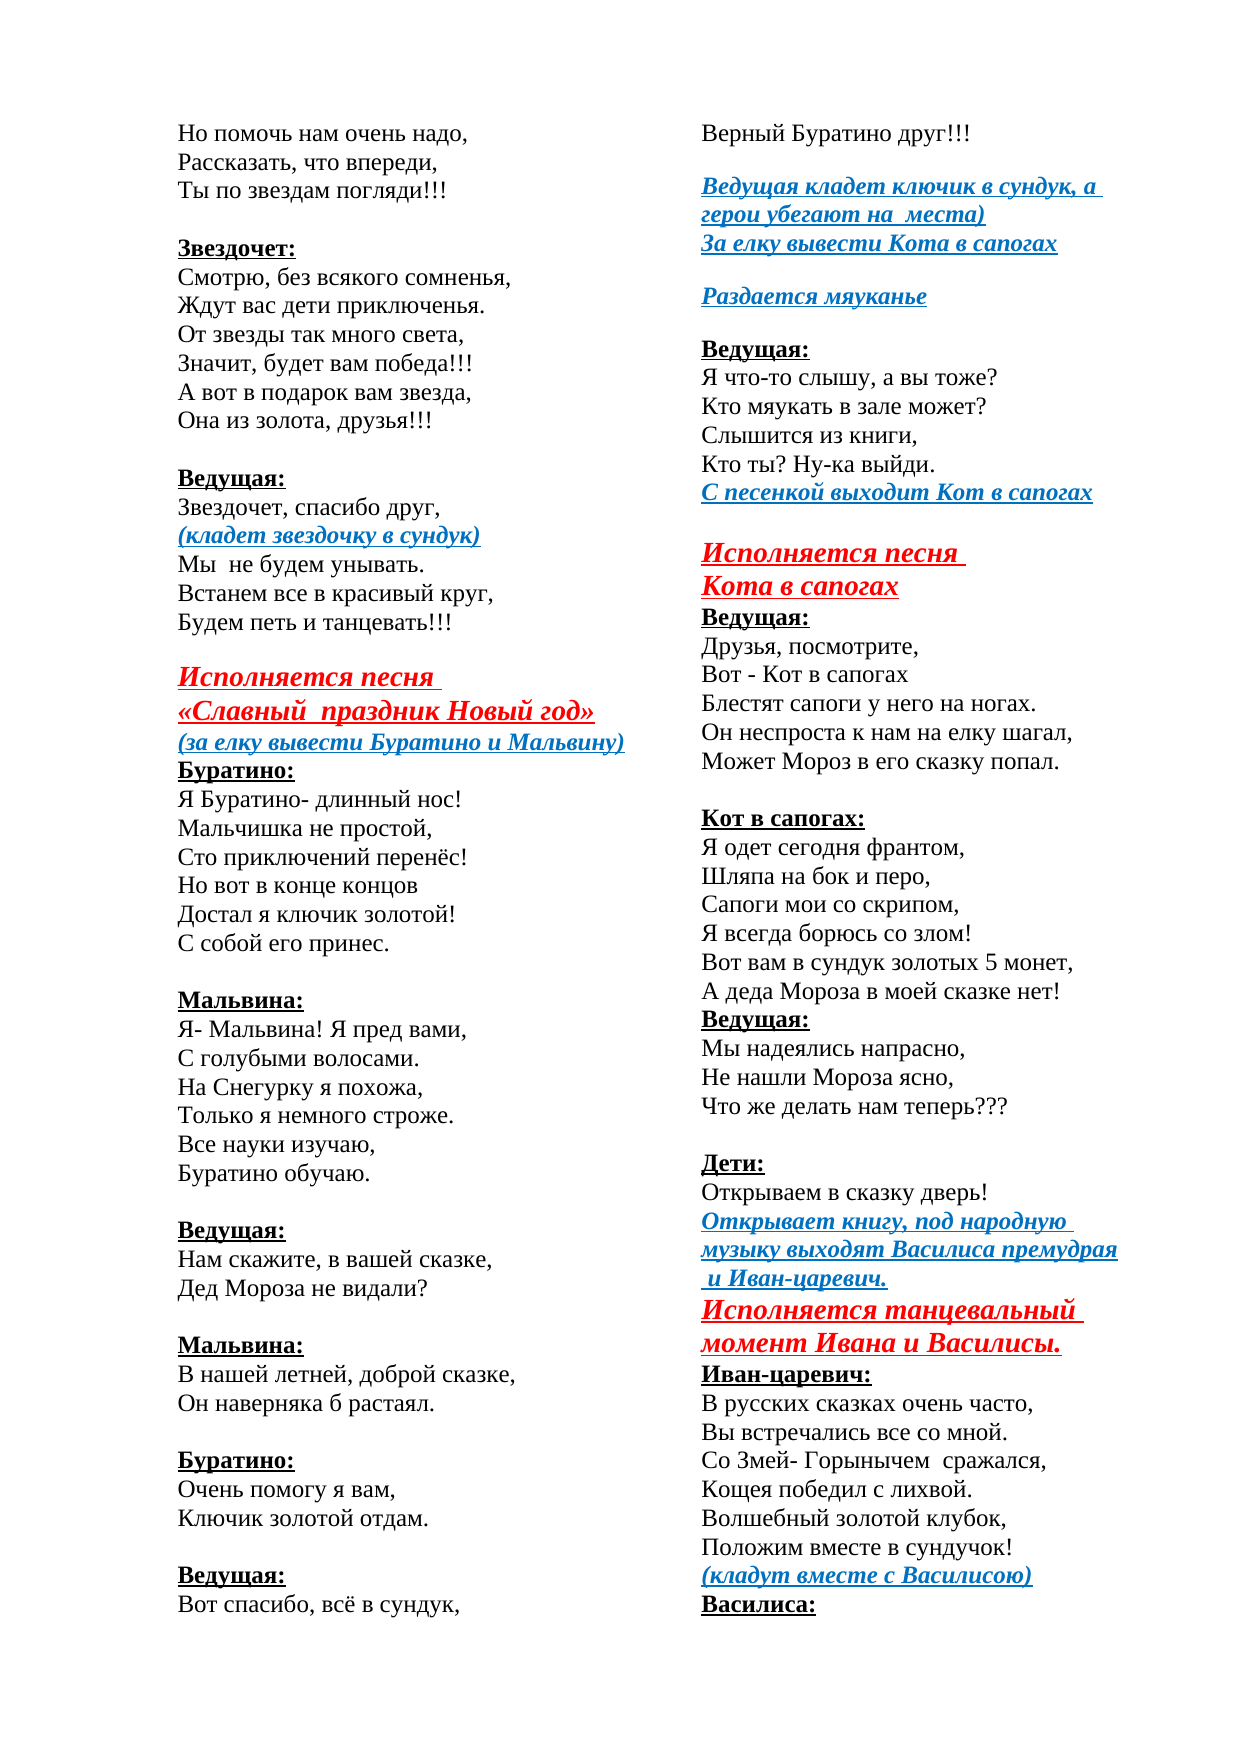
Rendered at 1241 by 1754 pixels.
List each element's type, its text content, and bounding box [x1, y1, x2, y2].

text Но вот в конце концов Достал я ключик золотой! С собой его принес. Мальвина: [177, 870, 627, 1014]
text С песенкой выходит Кот в сапогах [701, 477, 1144, 506]
text Я одет сегодня франтом, Шляпа на бок и перо, [701, 832, 1152, 889]
text Смотрю, без всякого сомненья, Ждут вас дети приключенья. От звезды так много света, Значит, будет вам победа!!! А вот в подарок вам звезда, Она из золота, друзья!!! [177, 262, 627, 434]
text музыку выходят Василиса премудрая [701, 1234, 1152, 1263]
text Исполняется песня [177, 659, 628, 693]
text Ключик золотой отдам. Ведущая: Вот спасибо, всё в сундук, Верный Буратино друг!!! [701, 118, 1152, 171]
text Ведущая: [701, 602, 1152, 631]
text Ведущая: Я что-то слышу, а вы тоже? Кто мяукать в зале может? Слышится из книги, Кто ты? Ну-ка выйди. [701, 334, 1144, 477]
text (за елку вывести Буратино и Мальвину) Буратино: Я Буратино- длинный нос! Мальчишка не простой, [177, 727, 628, 842]
text Я- Мальвина! Я пред вами, С голубыми волосами. На Снегурку я похожа, Только я немного строже. Все науки изучаю, Буратино обучаю. [177, 1014, 627, 1187]
text Ведущая кладет ключик в сундук, а герои убегают на места) [701, 171, 1159, 228]
text Вот вам в сундук золотых 5 монет, А деда Мороза в моей сказке нет! Ведущая: Мы надеялись напрасно, Не нашли Мороза ясно, Что же делать нам теперь??? Дети: Открываем в сказку дверь! Открывает книгу, под народную [701, 947, 1152, 1234]
text Блестят сапоги у него на ногах. Он неспроста к нам на елку шагал, Может Мороз в его сказку попал. [701, 688, 1152, 774]
text Вот - Кот в сапогах [701, 659, 1152, 688]
text Друзья, посмотрите, [701, 631, 1152, 659]
text Ведущая: Звездочет, спасибо друг, (кладет звездочку в сундук) Мы не будем унывать. Встанем все в красивый круг, Будем петь и танцевать!!! [177, 463, 627, 659]
text Сто приключений перенёс! [177, 842, 627, 870]
text Кот в сапогах: [701, 803, 1152, 832]
text Ведущая: Нам скажите, в вашей сказке, Дед Мороза не видали? Мальвина: В нашей летней, доброй сказке, Он наверняка б растаял. Буратино: Очень помогу я вам, [177, 1215, 627, 1503]
text Исполняется песня [701, 535, 1144, 568]
text и Иван-царевич. Исполняется танцевальный момент Ивана и Василисы. [701, 1263, 1152, 1359]
text За елку вывести Кота в сапогах [701, 228, 1159, 281]
text Сапоги мои со скрипом, Я всегда борюсь со злом! [701, 889, 1152, 947]
text Кота в сапогах [701, 568, 945, 602]
text «Славный праздник Новый год» [177, 693, 628, 727]
text Ключик золотой отдам. Ведущая: Вот спасибо, всё в сундук, Верный Буратино друг!!! [177, 1503, 627, 1618]
text Иван-царевич: В русских сказках очень часто, Вы встречались все со мной. Со Змей- Горынычем сражался, Кощея победил с лихвой. Волшебный золотой клубок, Положим вместе в сундучок! (кладут вместе с Василисою) [701, 1359, 1144, 1589]
text Раздается мяуканье [701, 281, 1144, 334]
